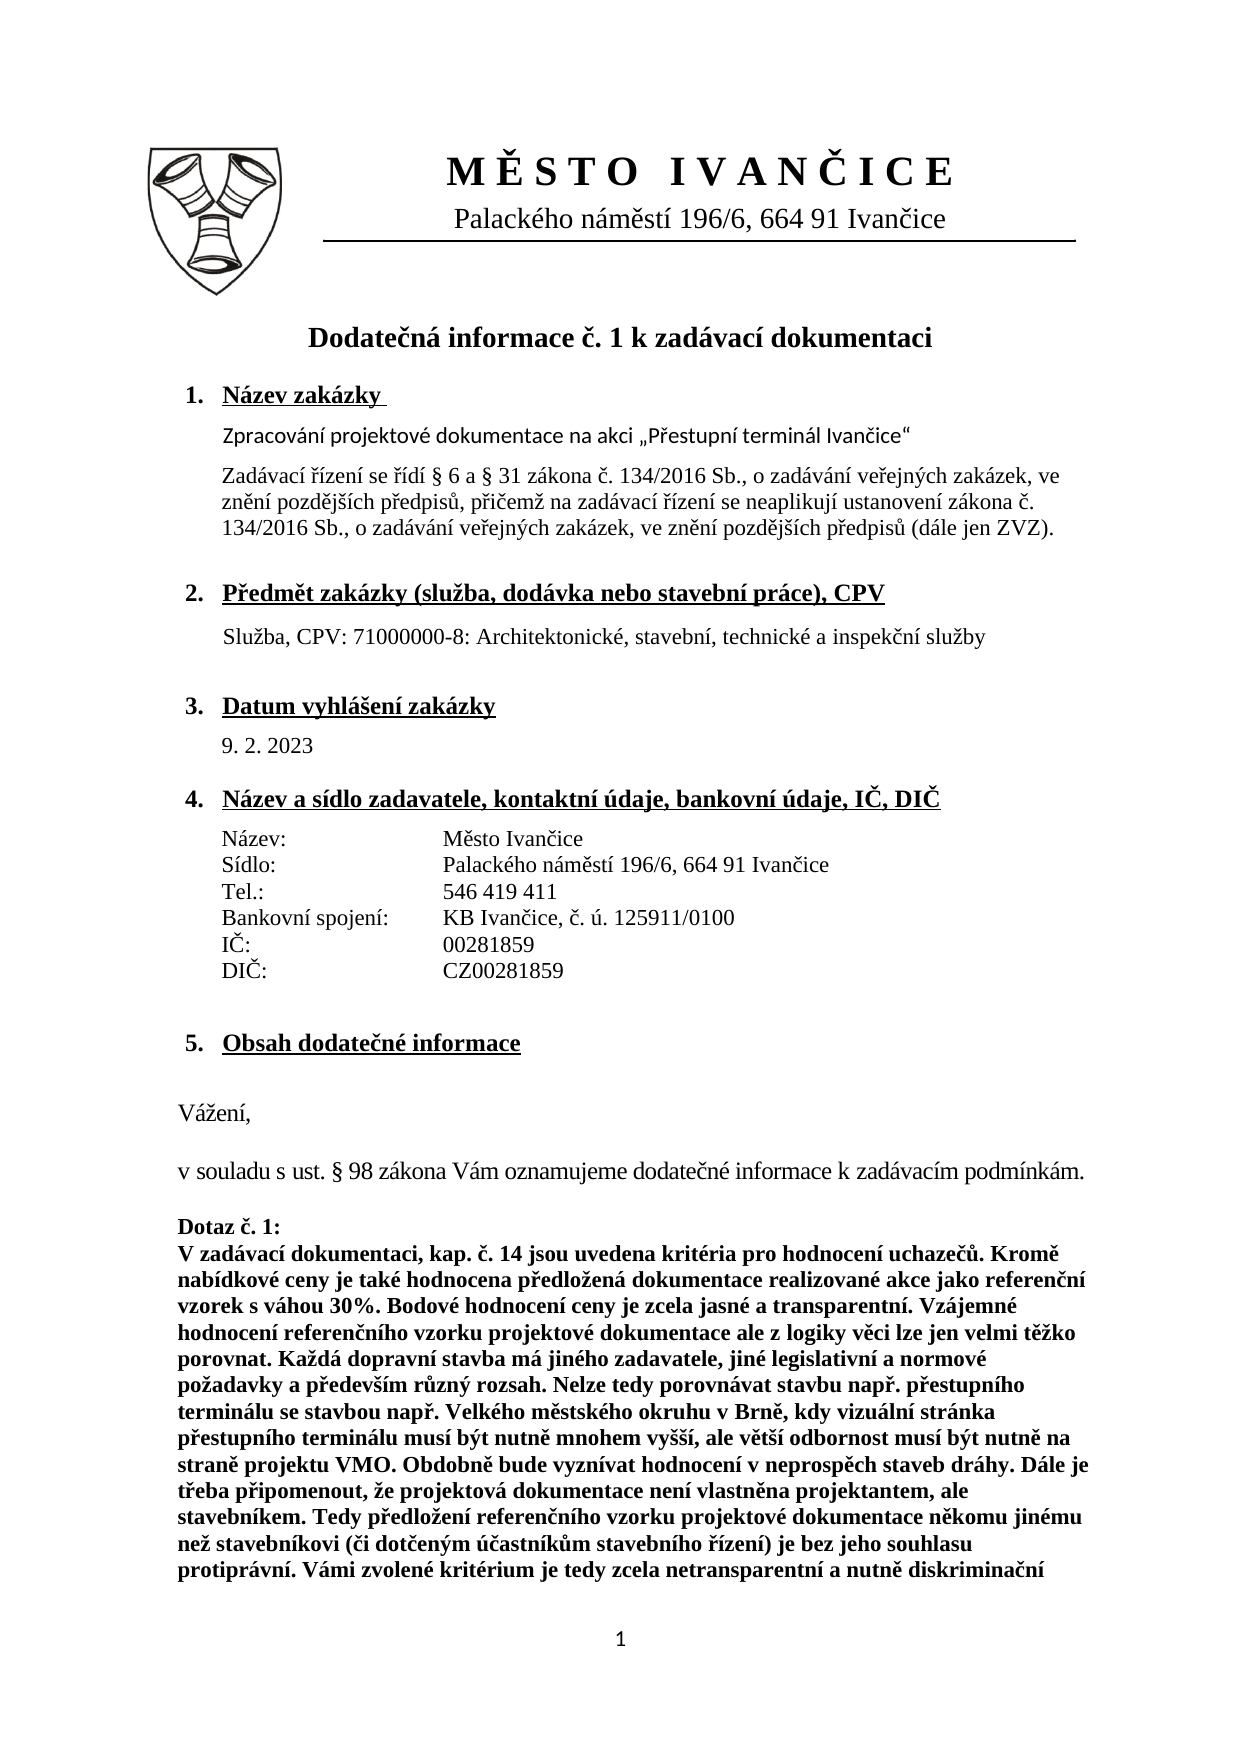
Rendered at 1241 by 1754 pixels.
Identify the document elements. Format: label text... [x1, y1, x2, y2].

text v souladu s ust. § 98 zákona Vám oznamujeme dodatečné informace k zadávacím podmínkám. [177, 1156, 1093, 1185]
text Dodatečná informace č. 1 k zadávací dokumentaci [148, 321, 1093, 354]
list Předmět zakázky (služba, dodávka nebo stavební práce), CPV [185, 578, 1093, 607]
text Zadávací řízení se řídí § 6 a § 31 zákona č. 134/2016 Sb., o zadávání veřejných zakázek, ve znění pozdějších předpisů, přičemž na zadávací řízení se neaplikují ustanovení zákona č. 134/2016 Sb., o zadávání veřejných zakázek, ve znění pozdějších předpisů (dále jen ZVZ). [221, 462, 1093, 541]
list Název zakázky [185, 380, 1093, 409]
text Vážení, [177, 1098, 1093, 1127]
picture [147, 147, 282, 296]
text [177, 1240, 1093, 1582]
text DIČ: CZ00281859 [148, 957, 1093, 983]
text Název: Město Ivančice Sídlo: Palackého náměstí 196/6, 664 91 Ivančice Tel.: 546 419 411 Bankovní spojení: KB Ivančice, č. ú. 125911/0100 IČ: 00281859 [221, 825, 1093, 957]
list Služba, CPV: 71000000-8: Architektonické, stavební, technické a inspekční služby [223, 619, 1093, 649]
text 9. 2. 2023 [221, 733, 1093, 759]
list Název a sídlo zadavatele, kontaktní údaje, bankovní údaje, IČ, DIČ [185, 784, 1093, 813]
text Dotaz č. 1: [177, 1213, 1093, 1240]
list Obsah dodatečné informace [185, 1028, 1093, 1057]
list Datum vyhlášení zakázky [185, 691, 1093, 720]
